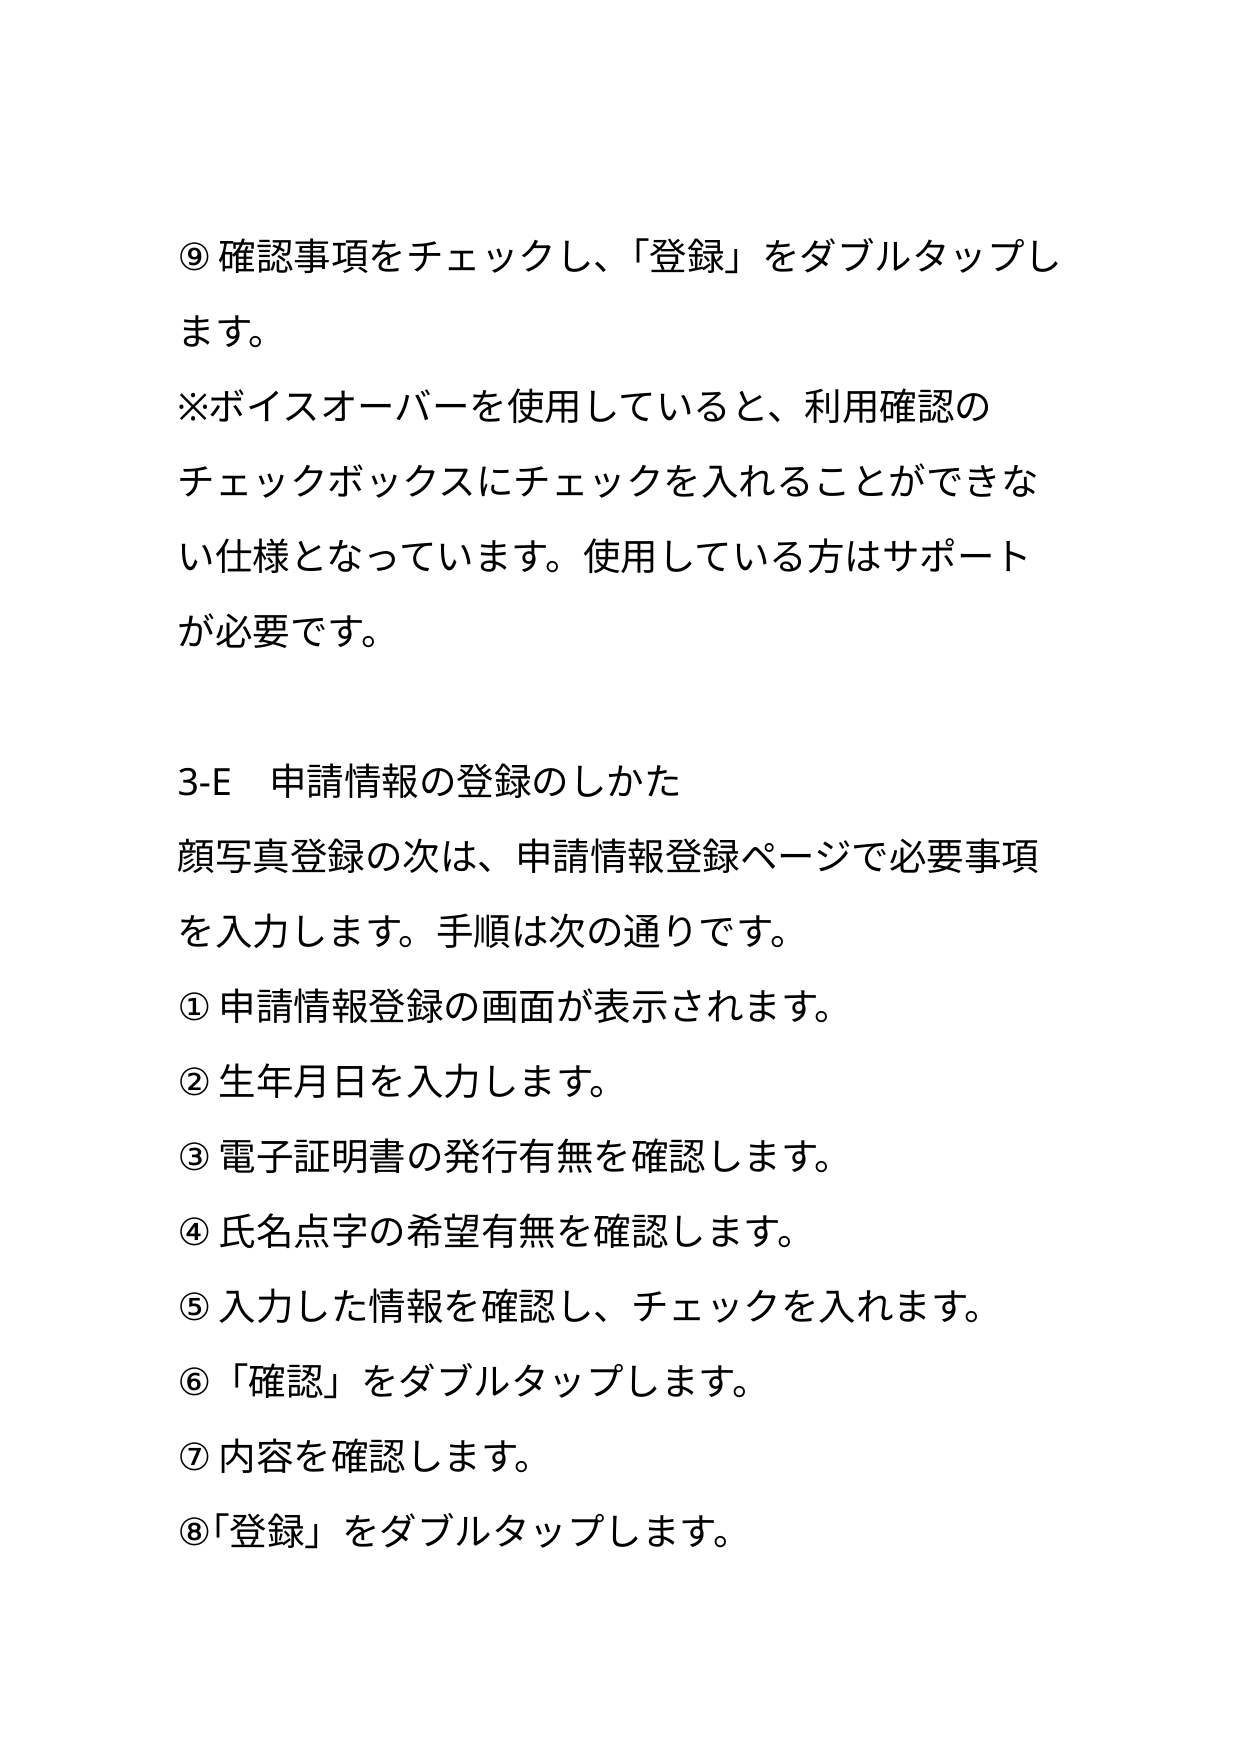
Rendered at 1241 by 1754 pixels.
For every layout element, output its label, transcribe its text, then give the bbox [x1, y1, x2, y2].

text ⑤入力した情報を確認し、チェックを入れます。 [177, 1267, 1063, 1342]
text ⑨確認事項をチェックし、｢登録」をダブルタップします。 [177, 217, 1063, 367]
text ※ボイスオーバーを使用していると、利用確認のチェックボックスにチェックを入れることができない仕様となっています。使用している方はサポートが必要です。 [177, 367, 1063, 667]
text ①申請情報登録の画面が表示されます。 [177, 967, 1063, 1042]
text ⑥「確認」をダブルタップします。 [177, 1342, 1063, 1417]
text 顔写真登録の次は、申請情報登録ページで必要事項を入力します。手順は次の通りです。 [177, 817, 1063, 967]
text ②生年月日を入力します。 [177, 1042, 1063, 1117]
text ④氏名点字の希望有無を確認します。 [177, 1192, 1063, 1267]
text ③電子証明書の発行有無を確認します。 [177, 1117, 1063, 1192]
text ⑧｢登録」をダブルタップします。 [177, 1492, 1063, 1567]
text 3-E 申請情報の登録のしかた [177, 742, 1063, 817]
text ⑦内容を確認します。 [177, 1417, 1063, 1492]
